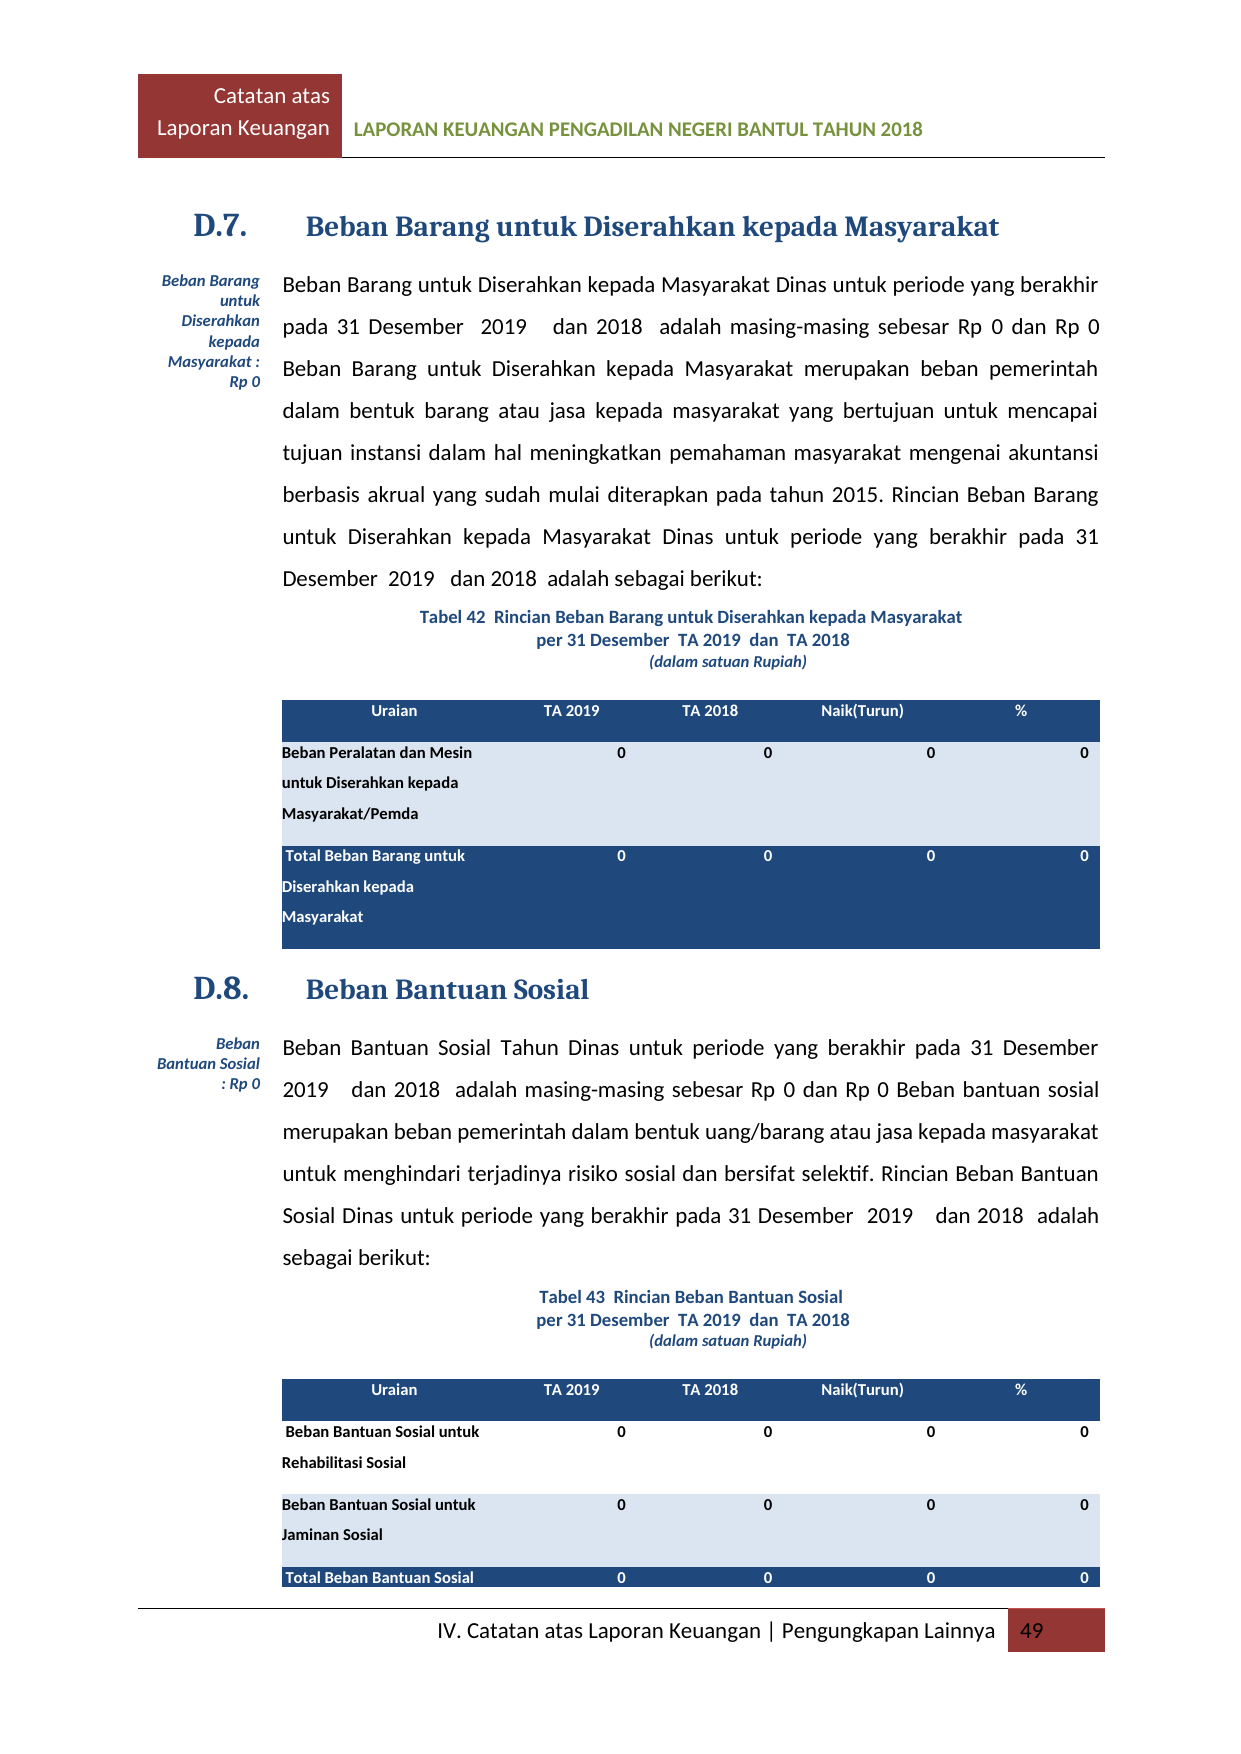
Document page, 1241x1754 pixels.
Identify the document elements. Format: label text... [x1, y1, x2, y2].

table_cell Beban Bantuan Sosial [144, 949, 1111, 1033]
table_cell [144, 1033, 271, 1587]
table_cell Beban Barang untuk Diserahkan kepada Masyarakat Dinas untuk periode yang berakhir pada 31 Desember 2019 dan 2018 adalah masing-masing sebesar Rp 0 dan Rp 0 Beban Barang untuk Diserahkan kepada Masyarakat merupakan beban pemerintah dalam bentuk barang atau jasa kepada masyarakat yang bertujuan untuk mencapai tujuan instansi dalam hal meningkatkan pemahaman masyarakat mengenai akuntansi berbasis akrual yang sudah mulai diterapkan pada tahun 2015. Rincian Beban Barang untuk Diserahkan kepada Masyarakat Dinas untuk periode yang berakhir pada 31 Desember 2019 dan 2018 adalah sebagai berikut: Tabel 42 Rincian Beban Barang untuk Diserahkan kepada Masyarakat per 31 Desember TA 2019 dan TA 2018 (dalam satuan Rupiah) [271, 270, 1111, 949]
table_cell Beban Barang untuk Diserahkan kepada Masyarakat [144, 186, 1111, 270]
table_cell Beban Barang untuk Diserahkan kepada Masyarakat : Rp 0 [144, 270, 271, 949]
